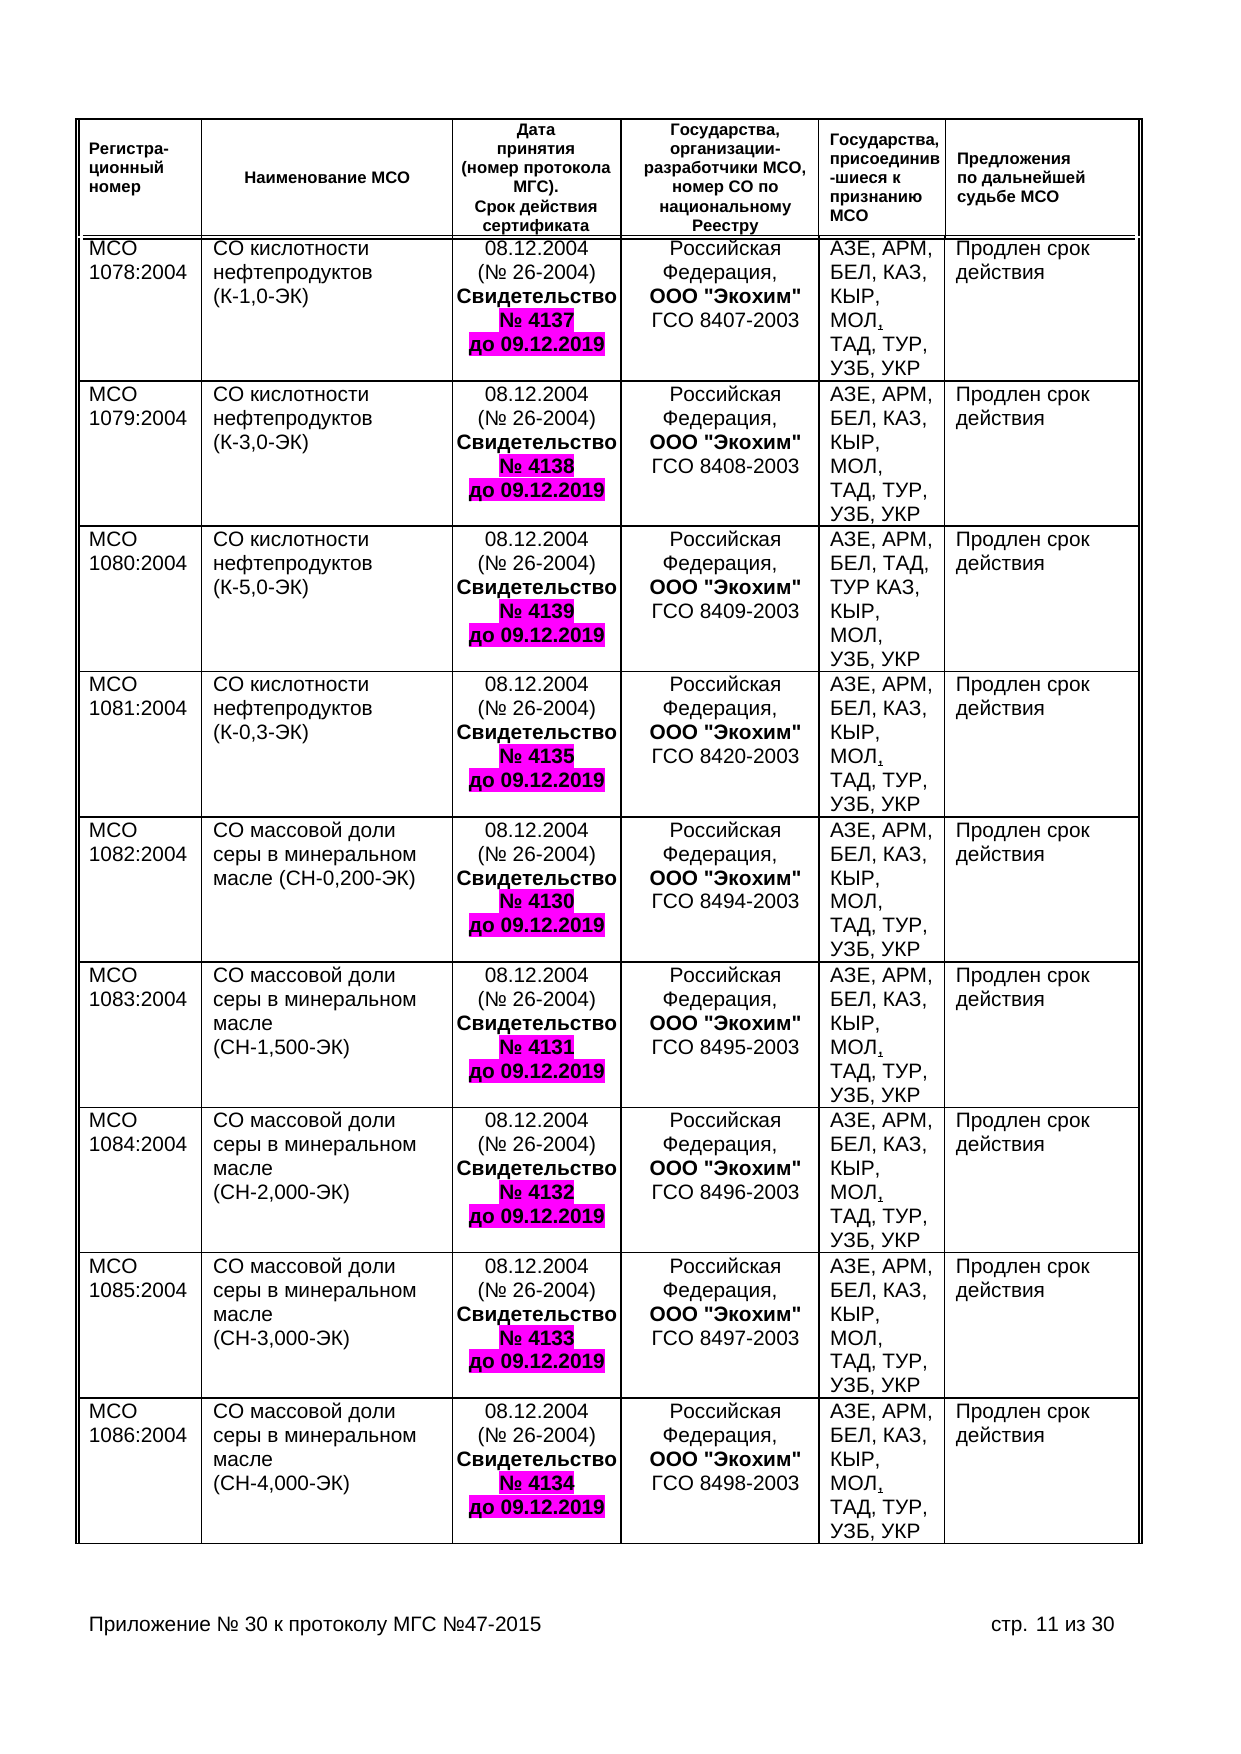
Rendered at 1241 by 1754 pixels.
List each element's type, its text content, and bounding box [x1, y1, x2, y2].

table_cell 08.12.2004 (№ 26-2004) Свидетельство № 4133 до 09.12.2019 [453, 1253, 620, 1397]
table_cell 08.12.2004 (№ 26-2004) Свидетельство № 4138 до 09.12.2019 [453, 382, 620, 525]
table_cell Продлен срок действия [945, 1253, 1138, 1397]
table_cell 08.12.2004 (№ 26-2004) Свидетельство № 4130 до 09.12.2019 [453, 818, 620, 961]
table_cell Российская Федерация, ООО "Экохим" ГСО 8496-2003 [622, 1108, 818, 1252]
table_cell Продлен срок действия [945, 235, 1140, 380]
table_cell Российская Федерация, ООО "Экохим" ГСО 8407-2003 [622, 240, 818, 380]
table_cell 08.12.2004 (№ 26-2004) Свидетельство № 4135 до 09.12.2019 [453, 672, 620, 816]
table_cell Российская Федерация, ООО "Экохим" ГСО 8494-2003 [622, 818, 818, 961]
table_cell Продлен срок действия [945, 382, 1138, 525]
table_cell МСО 1084:2004 [80, 1108, 201, 1252]
table_cell Продлен срок действия [945, 1399, 1138, 1542]
table_cell Российская Федерация, ООО "Экохим" ГСО 8497-2003 [622, 1253, 818, 1397]
table_cell СО массовой доли серы в минеральном масле (СН-4,000-ЭК) [202, 1399, 452, 1542]
table_cell Российская Федерация, ООО "Экохим" ГСО 8495-2003 [622, 963, 818, 1107]
table_cell МСО 1079:2004 [80, 382, 201, 525]
table_cell АЗЕ, АРМ, БЕЛ, КАЗ, КЫР, МОЛ, ТАД, ТУР, УЗБ, УКР [820, 672, 944, 816]
table_cell СО кислотности нефтепродуктов (К-5,0-ЭК) [202, 527, 452, 671]
table_cell Российская Федерация, ООО "Экохим" ГСО 8408-2003 [622, 382, 818, 525]
table_cell Продлен срок действия [945, 963, 1138, 1107]
table_header Государства, присоединив-шиеся к признанию МСО [819, 120, 945, 235]
table_cell АЗЕ, АРМ, БЕЛ, КАЗ, КЫР, МОЛ, ТАД, ТУР, УЗБ, УКР [820, 382, 944, 525]
table_cell 08.12.2004 (№ 26-2004) Свидетельство № 4134 до 09.12.2019 [453, 1399, 620, 1542]
table_cell МСО 1085:2004 [80, 1253, 201, 1397]
table_cell АЗЕ, АРМ, БЕЛ, КАЗ, КЫР, МОЛ, ТАД, ТУР, УЗБ, УКР [820, 818, 944, 961]
table_cell СО кислотности нефтепродуктов (К-1,0-ЭК) [202, 240, 452, 380]
table_cell АЗЕ, АРМ, БЕЛ, КАЗ, КЫР, МОЛ, ТАД, ТУР, УЗБ, УКР [820, 963, 944, 1107]
table_cell МСО 1082:2004 [80, 818, 201, 961]
table_cell Российская Федерация, ООО "Экохим" ГСО 8409-2003 [622, 527, 818, 671]
table_cell Продлен срок действия [945, 818, 1138, 961]
table_cell СО кислотности нефтепродуктов (К-0,3-ЭК) [202, 672, 452, 816]
table_cell СО массовой доли серы в минеральном масле (СН-2,000-ЭК) [202, 1108, 452, 1252]
table_cell Продлен срок действия [945, 527, 1138, 671]
table_cell СО массовой доли серы в минеральном масле (СН-0,200-ЭК) [202, 818, 452, 961]
table_cell АЗЕ, АРМ, БЕЛ, КАЗ, КЫР, МОЛ, ТАД, ТУР, УЗБ, УКР [820, 1399, 944, 1542]
table_header Предложения по дальнейшей судьбе МСО [946, 120, 1138, 235]
table_cell СО кислотности нефтепродуктов (К-3,0-ЭК) [202, 382, 452, 525]
table_cell Российская Федерация, ООО "Экохим" ГСО 8420-2003 [622, 672, 818, 816]
table_cell АЗЕ, АРМ, БЕЛ, КАЗ, КЫР, МОЛ, ТАД, ТУР, УЗБ, УКР [820, 1108, 944, 1252]
table_cell Российская Федерация, ООО "Экохим" ГСО 8498-2003 [622, 1399, 818, 1542]
table_header Регистра-ционный номер [80, 120, 201, 235]
table_header Государства, организации-разработчики МСО, номер СО по национальному Реестру [622, 120, 818, 235]
table_cell 08.12.2004 (№ 26-2004) Свидетельство № 4139 до 09.12.2019 [453, 527, 620, 671]
table_cell 08.12.2004 (№ 26-2004) Свидетельство № 4132 до 09.12.2019 [453, 1108, 620, 1252]
table_cell Продлен срок действия [945, 672, 1138, 816]
table_cell МСО 1078:2004 [78, 235, 201, 380]
table_cell СО массовой доли серы в минеральном масле (СН-3,000-ЭК) [202, 1253, 452, 1397]
table_cell МСО 1081:2004 [80, 672, 201, 816]
table_cell 08.12.2004 (№ 26-2004) Свидетельство № 4137 до 09.12.2019 [453, 240, 620, 380]
table_cell МСО 1083:2004 [80, 963, 201, 1107]
table_cell Продлен срок действия [945, 1108, 1138, 1252]
table_cell 08.12.2004 (№ 26-2004) Свидетельство № 4131 до 09.12.2019 [453, 963, 620, 1107]
table_cell АЗЕ, АРМ, БЕЛ, КАЗ, КЫР, МОЛ, ТАД, ТУР, УЗБ, УКР [820, 240, 944, 380]
table_cell АЗЕ, АРМ, БЕЛ, КАЗ, КЫР, МОЛ, ТАД, ТУР, УЗБ, УКР [820, 1253, 944, 1397]
table_header Дата принятия (номер протокола МГС). Срок действия сертификата [453, 120, 620, 235]
table_cell МСО 1086:2004 [80, 1399, 201, 1542]
table_cell СО массовой доли серы в минеральном масле (СН-1,500-ЭК) [202, 963, 452, 1107]
table_cell МСО 1080:2004 [80, 527, 201, 671]
table_header Наименование МСО [202, 120, 452, 235]
table_cell АЗЕ, АРМ, БЕЛ, ТАД, ТУР КАЗ, КЫР, МОЛ, УЗБ, УКР [820, 527, 944, 671]
